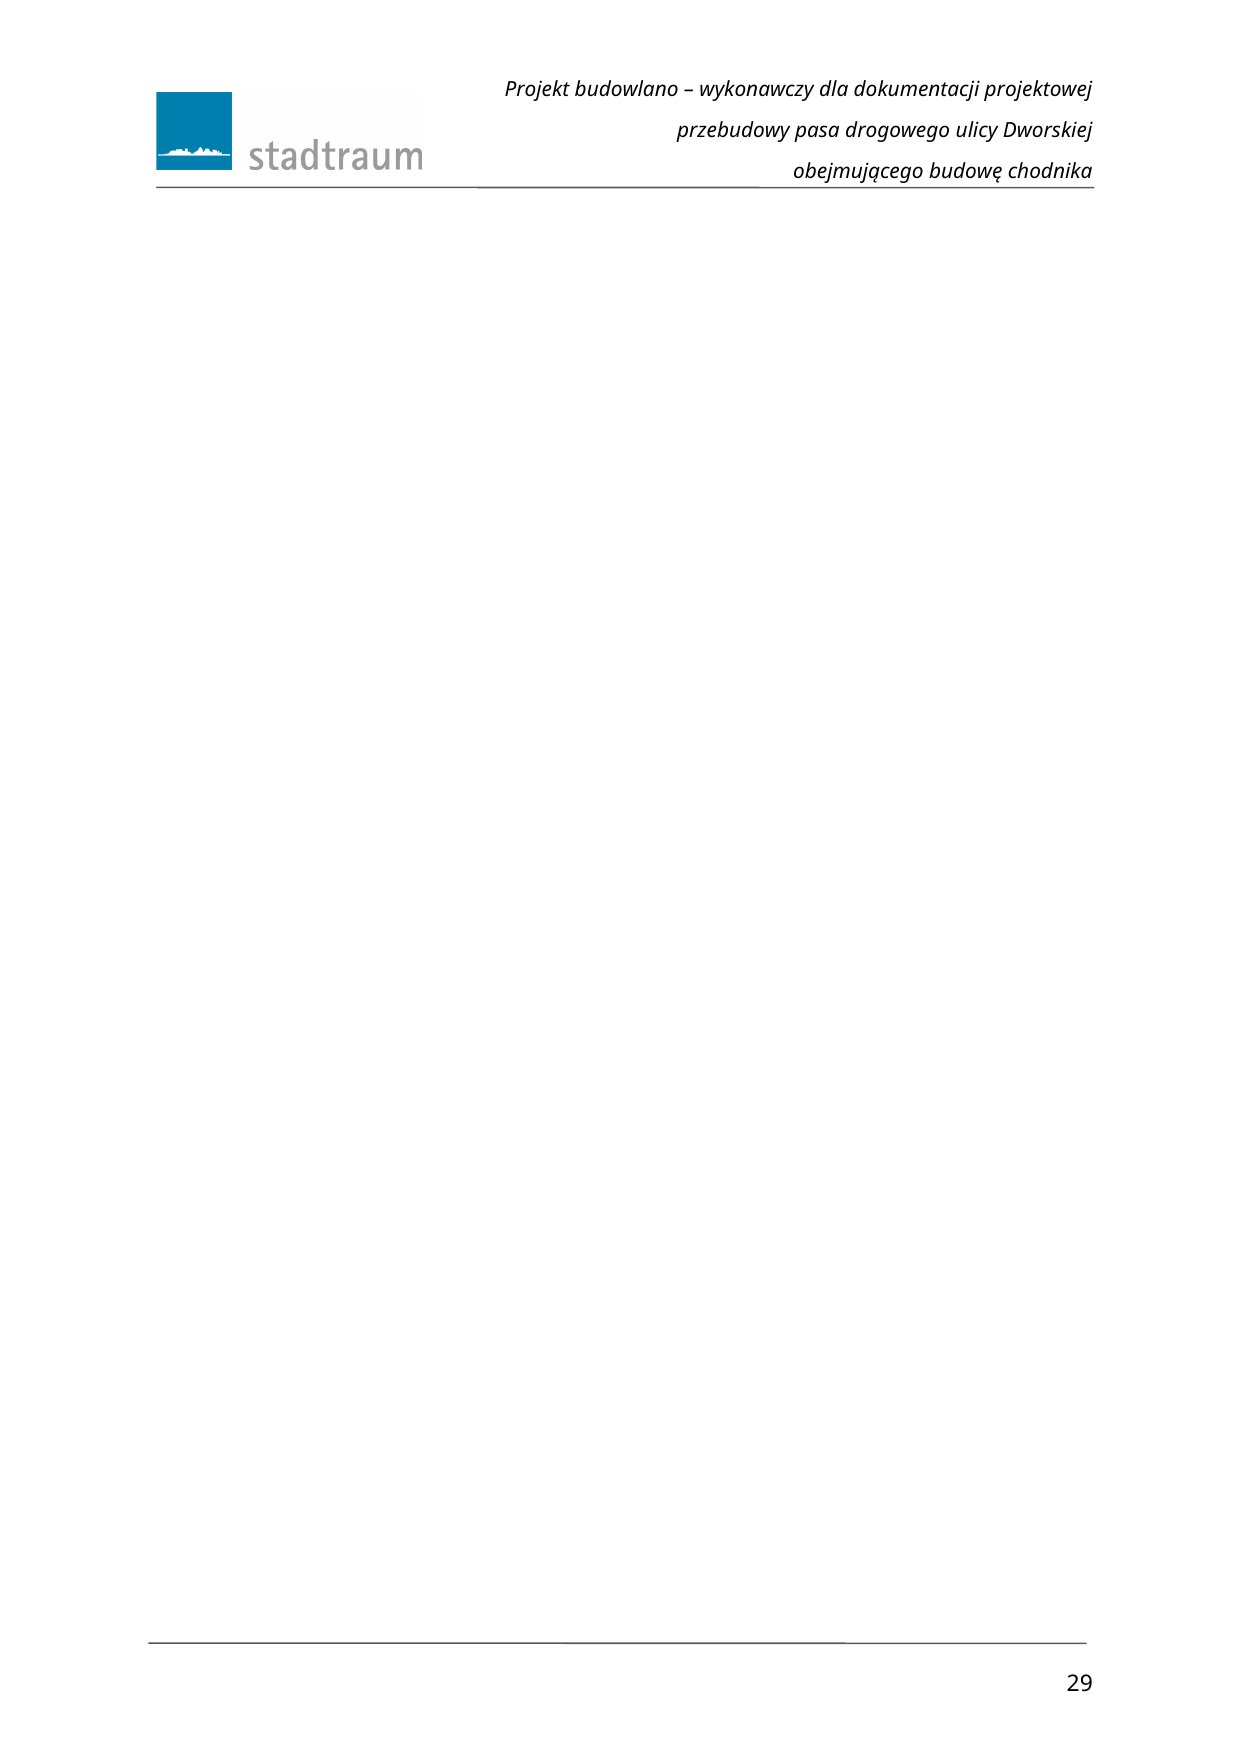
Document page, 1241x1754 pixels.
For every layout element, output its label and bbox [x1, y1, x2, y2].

picture [165, 148, 221, 155]
picture [233, 92, 422, 170]
